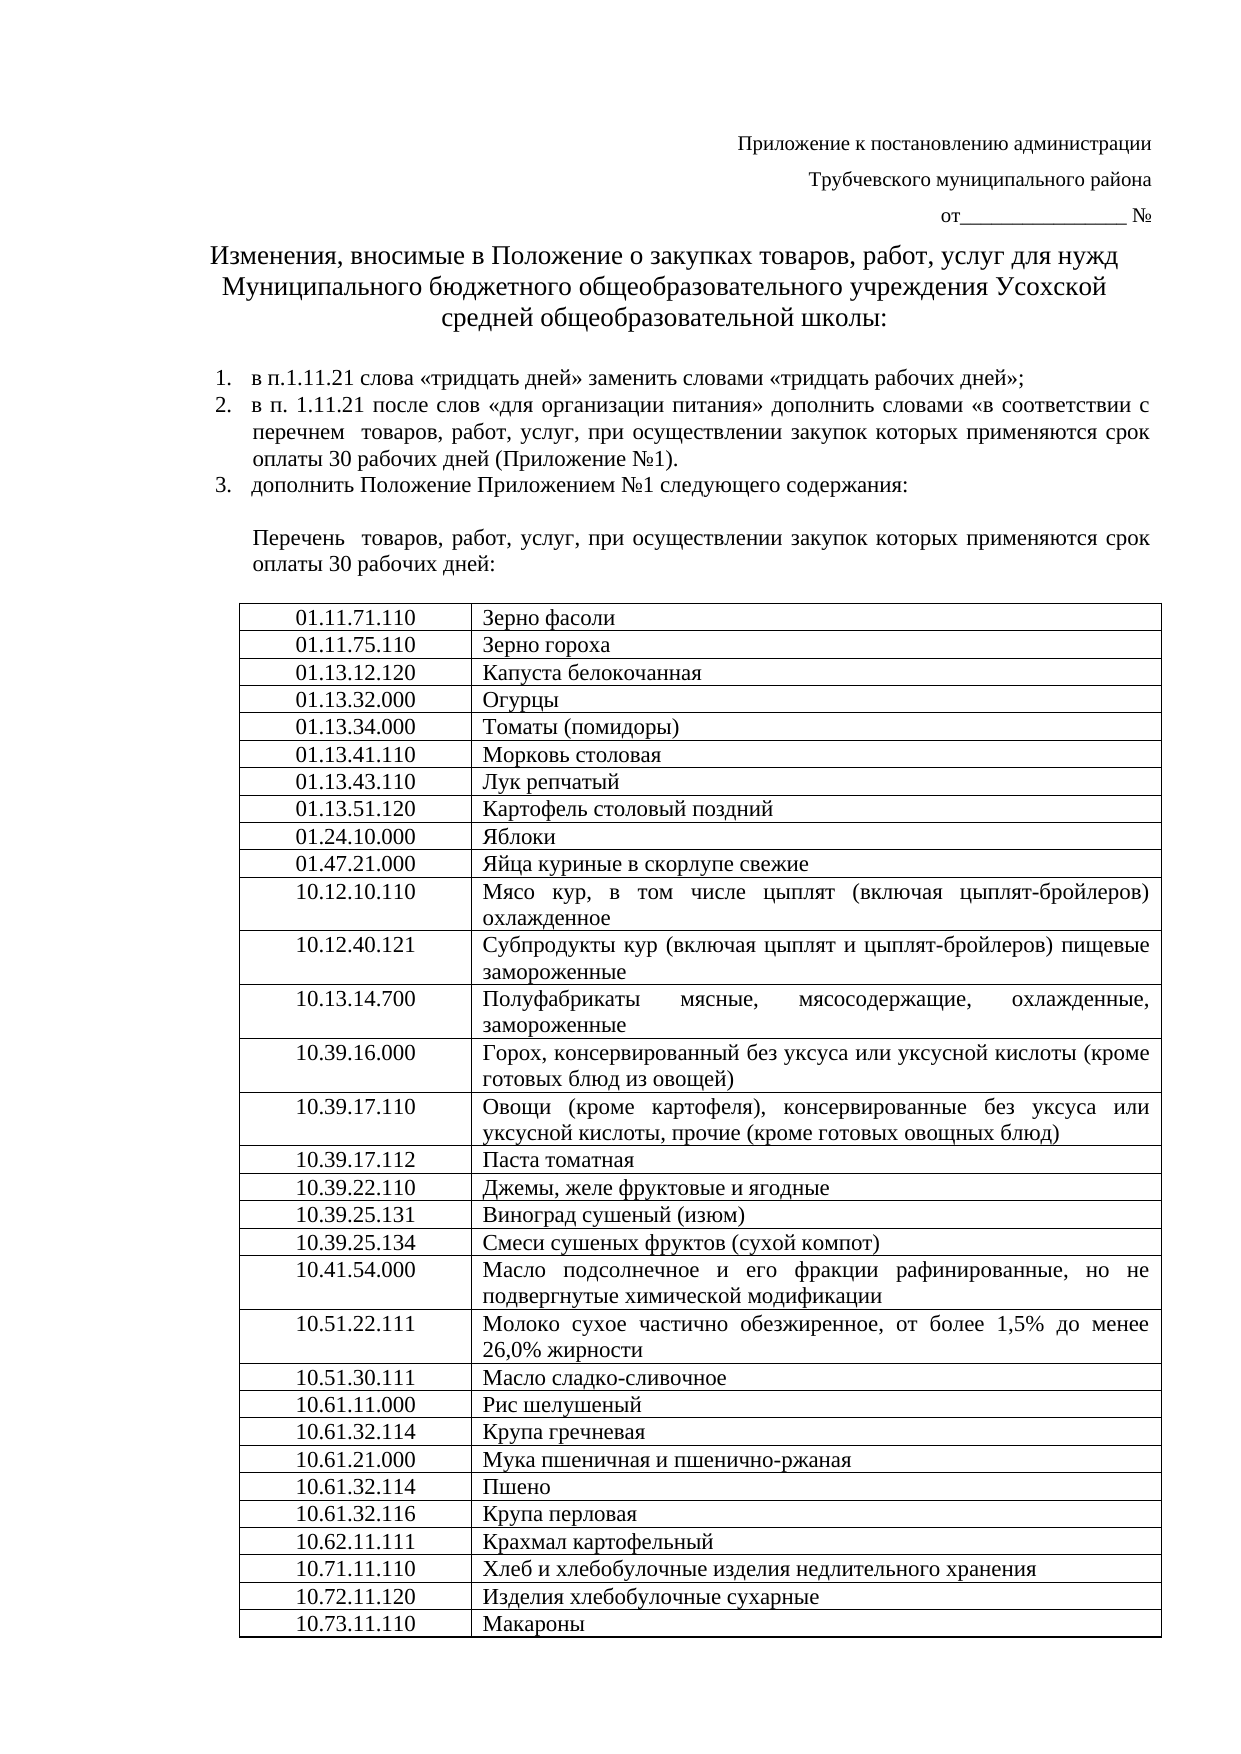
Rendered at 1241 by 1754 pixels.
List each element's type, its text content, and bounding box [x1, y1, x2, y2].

text Трубчевского муниципального района [177, 167, 1152, 191]
table_cell Изделия хлебобулочные сухарные [472, 1583, 1161, 1609]
table_cell 10.61.21.000 [240, 1446, 471, 1472]
table_cell 01.13.12.120 [240, 659, 471, 685]
table_cell Морковь столовая [472, 741, 1161, 767]
table_cell 10.13.14.700 [240, 985, 471, 1038]
table_cell Виноград сушеный (изюм) [472, 1201, 1161, 1228]
table_cell Овощи (кроме картофеля), консервированные без уксуса или уксусной кислоты, прочие (кроме готовых овощных блюд) [472, 1093, 1161, 1145]
table_cell 01.13.51.120 [240, 796, 471, 822]
table_cell 01.47.21.000 [240, 850, 471, 877]
table_header 01.11.71.110 [240, 604, 471, 630]
table_cell Хлеб и хлебобулочные изделия недлительного хранения [472, 1555, 1161, 1582]
table_cell Субпродукты кур (включая цыплят и цыплят-бройлеров) пищевые замороженные [627, 931, 1161, 984]
table_cell Горох, консервированный без уксуса или уксусной кислоты (кроме готовых блюд из овощей) [472, 1039, 1161, 1092]
list Перечень товаров, работ, услуг, при осуществлении закупок которых применяются срок оплаты 30 рабочих дней: [252, 524, 1152, 576]
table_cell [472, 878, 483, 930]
table_cell Джемы, желе фруктовые и ягодные [472, 1174, 1161, 1200]
table_cell 10.39.17.112 [240, 1146, 471, 1173]
table_cell Масло сладко-сливочное [472, 1364, 1161, 1390]
table_cell 10.61.32.114 [240, 1473, 471, 1499]
table_header Зерно фасоли [472, 604, 1161, 630]
table_cell Макароны [472, 1610, 1161, 1636]
table_cell Паста томатная [472, 1146, 1161, 1173]
table_cell Крупа гречневая [472, 1418, 1161, 1445]
table_cell 10.41.54.000 [240, 1256, 471, 1309]
table_cell Крахмал картофельный [472, 1528, 1161, 1554]
table_cell Смеси сушеных фруктов (сухой компот) [472, 1229, 1161, 1255]
table_cell Мясо кур, в том числе цыплят (включая цыплят-бройлеров) охлажденное [611, 878, 1161, 930]
table_cell 10.39.17.110 [240, 1093, 471, 1145]
table_cell 10.71.11.110 [240, 1555, 471, 1582]
table_cell Рис шелушеный [472, 1391, 1161, 1417]
list в п.1.11.21 слова «тридцать дней» заменить словами «тридцать рабочих дней»; [215, 364, 1152, 390]
table_cell Крупа перловая [472, 1501, 1161, 1527]
text Приложение к постановлению администрации [177, 131, 1152, 155]
table_cell 01.24.10.000 [240, 823, 471, 849]
table_cell 10.12.10.110 [240, 878, 471, 930]
table_cell 10.61.32.114 [240, 1418, 471, 1445]
table_cell Яблоки [472, 823, 1161, 849]
table_cell 10.12.40.121 [240, 931, 471, 984]
table_cell Зерно гороха [472, 631, 1161, 657]
table_cell 10.51.22.111 [240, 1310, 471, 1362]
text от________________ № [177, 203, 1152, 227]
table_cell 01.13.41.110 [240, 741, 471, 767]
table_cell 10.72.11.120 [240, 1583, 471, 1609]
table_cell 10.39.16.000 [240, 1039, 471, 1092]
table_cell 01.11.75.110 [240, 631, 471, 657]
table_cell 10.61.11.000 [240, 1391, 471, 1417]
table_cell Лук репчатый [472, 768, 1161, 794]
table_cell Полуфабрикаты мясные, мясосодержащие, охлажденные, замороженные [627, 985, 1161, 1038]
table_cell 10.61.32.116 [240, 1501, 471, 1527]
table_cell 10.39.25.134 [240, 1229, 471, 1255]
table_cell Пшено [472, 1473, 1161, 1499]
text Изменения, вносимые в Положение о закупках товаров, работ, услуг для нужд Муниципального бюджетного общеобразовательного учреждения Усохской средней общеобразовательной школы: [177, 239, 1152, 333]
table_cell Капуста белокочанная [472, 659, 1161, 685]
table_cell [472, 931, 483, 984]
list дополнить Положение Приложением №1 следующего содержания: [215, 471, 1152, 497]
table_cell Томаты (помидоры) [472, 713, 1161, 740]
table_cell 01.13.43.110 [240, 768, 471, 794]
table_cell 10.73.11.110 [240, 1610, 471, 1636]
table_cell Масло подсолнечное и его фракции рафинированные, но не подвергнутые химической модификации [472, 1256, 1161, 1309]
table_cell Мука пшеничная и пшенично-ржаная [472, 1446, 1161, 1472]
table_cell Огурцы [472, 686, 1161, 712]
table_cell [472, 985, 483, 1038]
table_cell 10.39.25.131 [240, 1201, 471, 1228]
table_cell Картофель столовый поздний [472, 796, 1161, 822]
table_cell Молоко сухое частично обезжиренное, от более 1,5% до менее 26,0% жирности [472, 1310, 1161, 1362]
list в п. 1.11.21 после слов «для организации питания» дополнить словами «в соответствии с перечнем товаров, работ, услуг, при осуществлении закупок которых применяются срок оплаты 30 рабочих дней (Приложение №1). [215, 390, 1152, 471]
table_cell 01.13.32.000 [240, 686, 471, 712]
table_cell 10.39.22.110 [240, 1174, 471, 1200]
table_cell 10.62.11.111 [240, 1528, 471, 1554]
table_cell 01.13.34.000 [240, 713, 471, 740]
table_cell 10.51.30.111 [240, 1364, 471, 1390]
table_cell Яйца куриные в скорлупе свежие [472, 850, 1161, 877]
